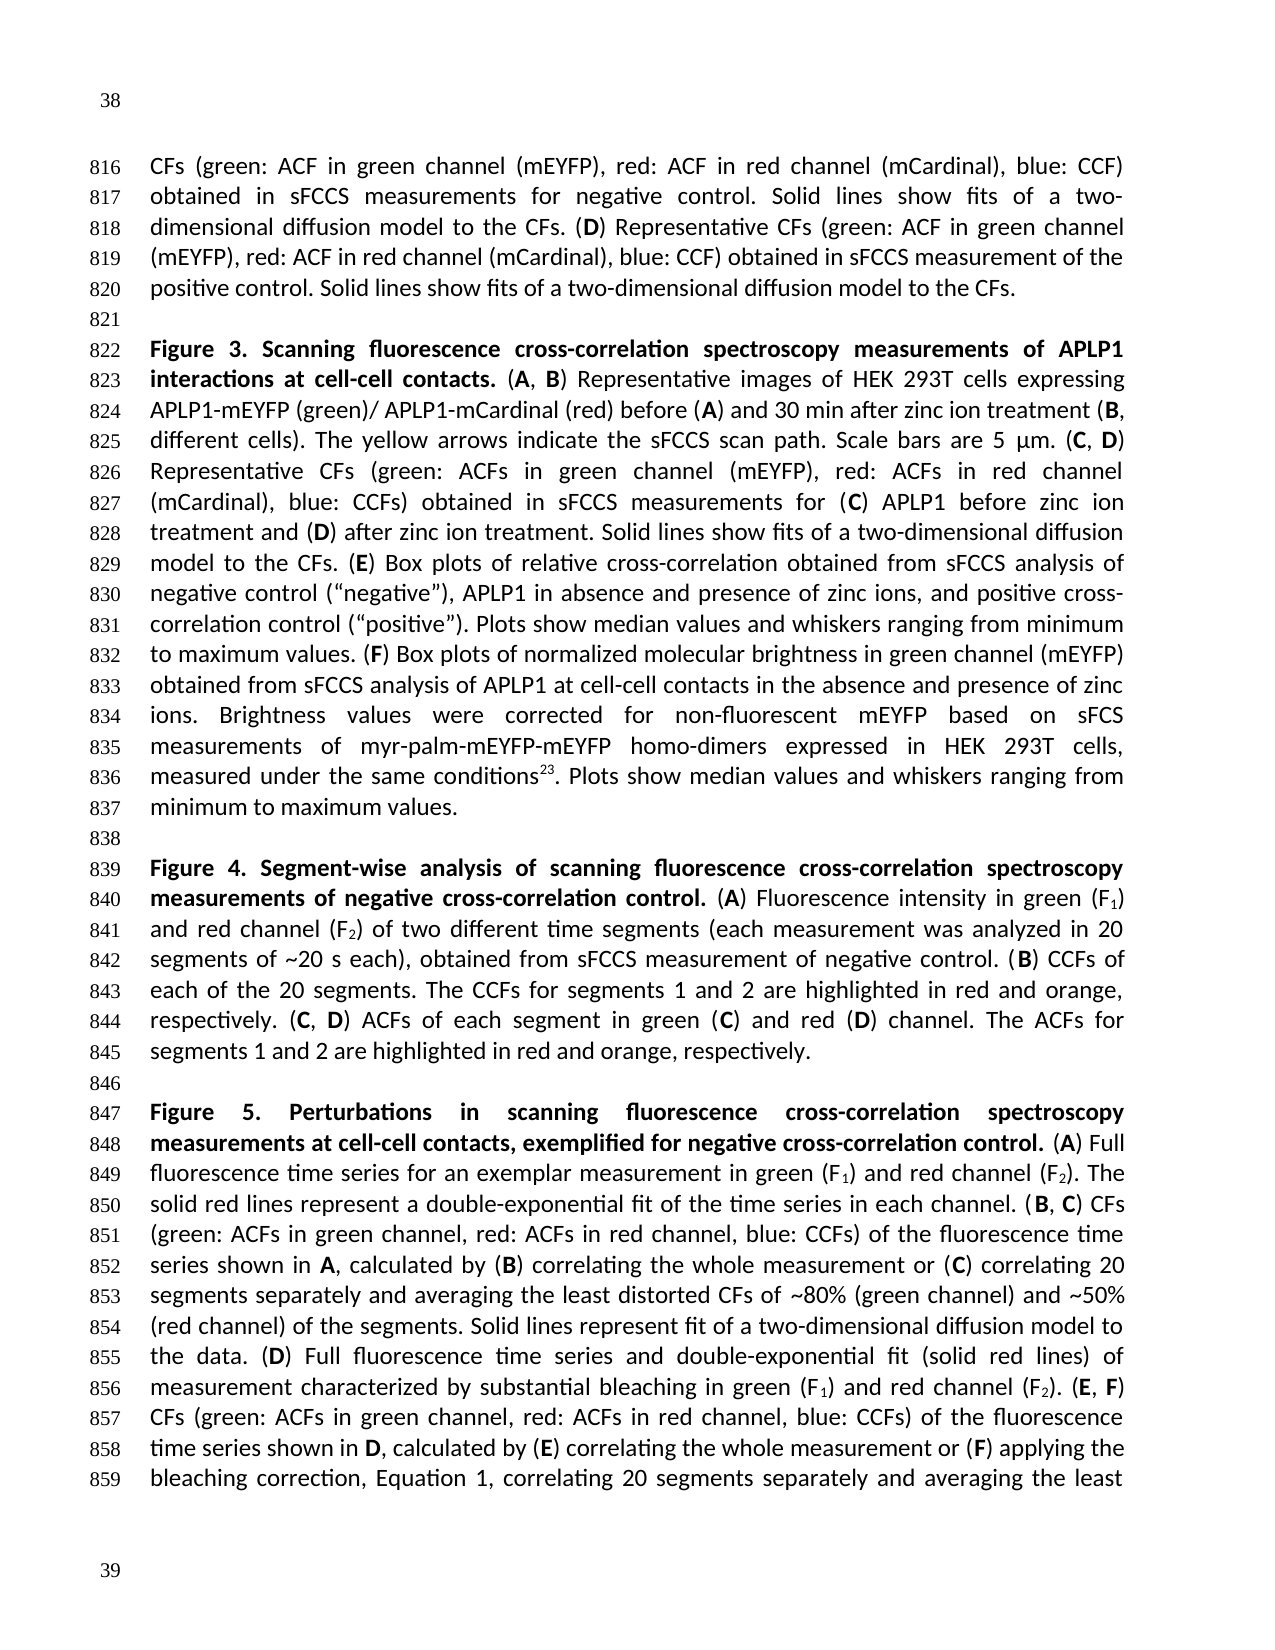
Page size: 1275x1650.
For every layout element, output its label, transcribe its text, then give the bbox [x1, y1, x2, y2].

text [150, 150, 1125, 303]
text Figure 3. Scanning fluorescence cross-correlation spectroscopy measurements of APLP1 interactions at cell-cell contacts. (A, B) Representative images of HEK 293T cells expressing APLP1-mEYFP (green)/ APLP1-mCardinal (red) before (A) and 30 min after zinc ion treatment (B, different cells). The yellow arrows indicate the sFCCS scan path. Scale bars are 5 µm. (C, D) Representative CFs (green: ACFs in green channel (mEYFP), red: ACFs in red channel (mCardinal), blue: CCFs) obtained in sFCCS measurements for (C) APLP1 before zinc ion treatment and (D) after zinc ion treatment. Solid lines show fits of a two-dimensional diffusion model to the CFs. (E) Box plots of relative cross-correlation obtained from sFCCS analysis of negative control (“negative”), APLP1 in absence and presence of zinc ions, and positive cross-correlation control (“positive”). Plots show median values and whiskers ranging from minimum to maximum values. (F) Box plots of normalized molecular brightness in green channel (mEYFP) obtained from sFCCS analysis of APLP1 at cell-cell contacts in the absence and presence of zinc ions. Brightness values were corrected for non-fluorescent mEYFP based on sFCS measurements of myr-palm-mEYFP-mEYFP homo-dimers expressed in HEK 293T cells, measured under the same conditions23. Plots show median values and whiskers ranging from minimum to maximum values. [150, 333, 1125, 821]
text Figure 4. Segment-wise analysis of scanning fluorescence cross-correlation spectroscopy measurements of negative cross-correlation control. (A) Fluorescence intensity in green (F1) and red channel (F2) of two different time segments (each measurement was analyzed in 20 segments of ~20 s each), obtained from sFCCS measurement of negative control. (B) CCFs of each of the 20 segments. The CCFs for segments 1 and 2 are highlighted in red and orange, respectively. (C, D) ACFs of each segment in green (C) and red (D) channel. The ACFs for segments 1 and 2 are highlighted in red and orange, respectively. [150, 852, 1125, 1066]
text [150, 1096, 1125, 1493]
